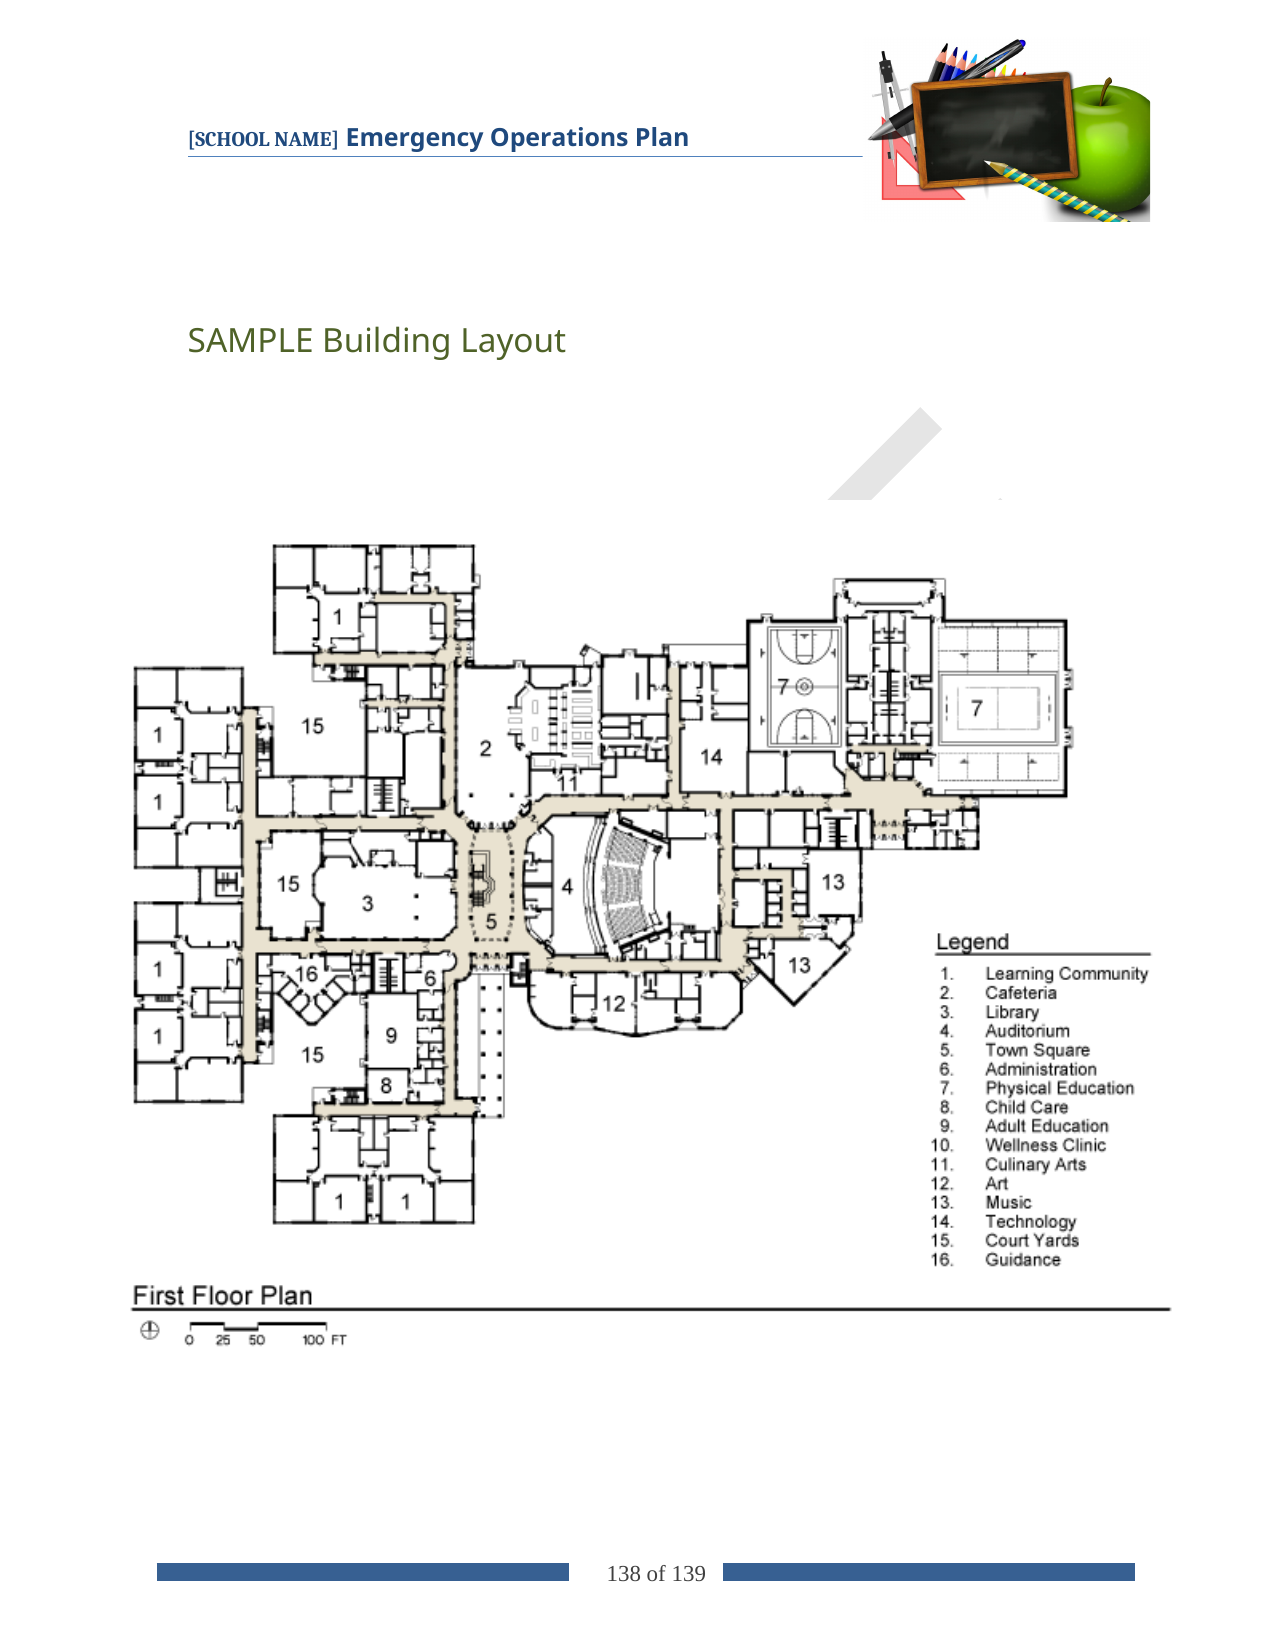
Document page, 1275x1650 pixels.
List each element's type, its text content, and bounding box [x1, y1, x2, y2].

picture [862, 37, 1150, 221]
picture [75, 500, 1220, 1359]
text SAMPLE Building Layout [187, 317, 1117, 362]
